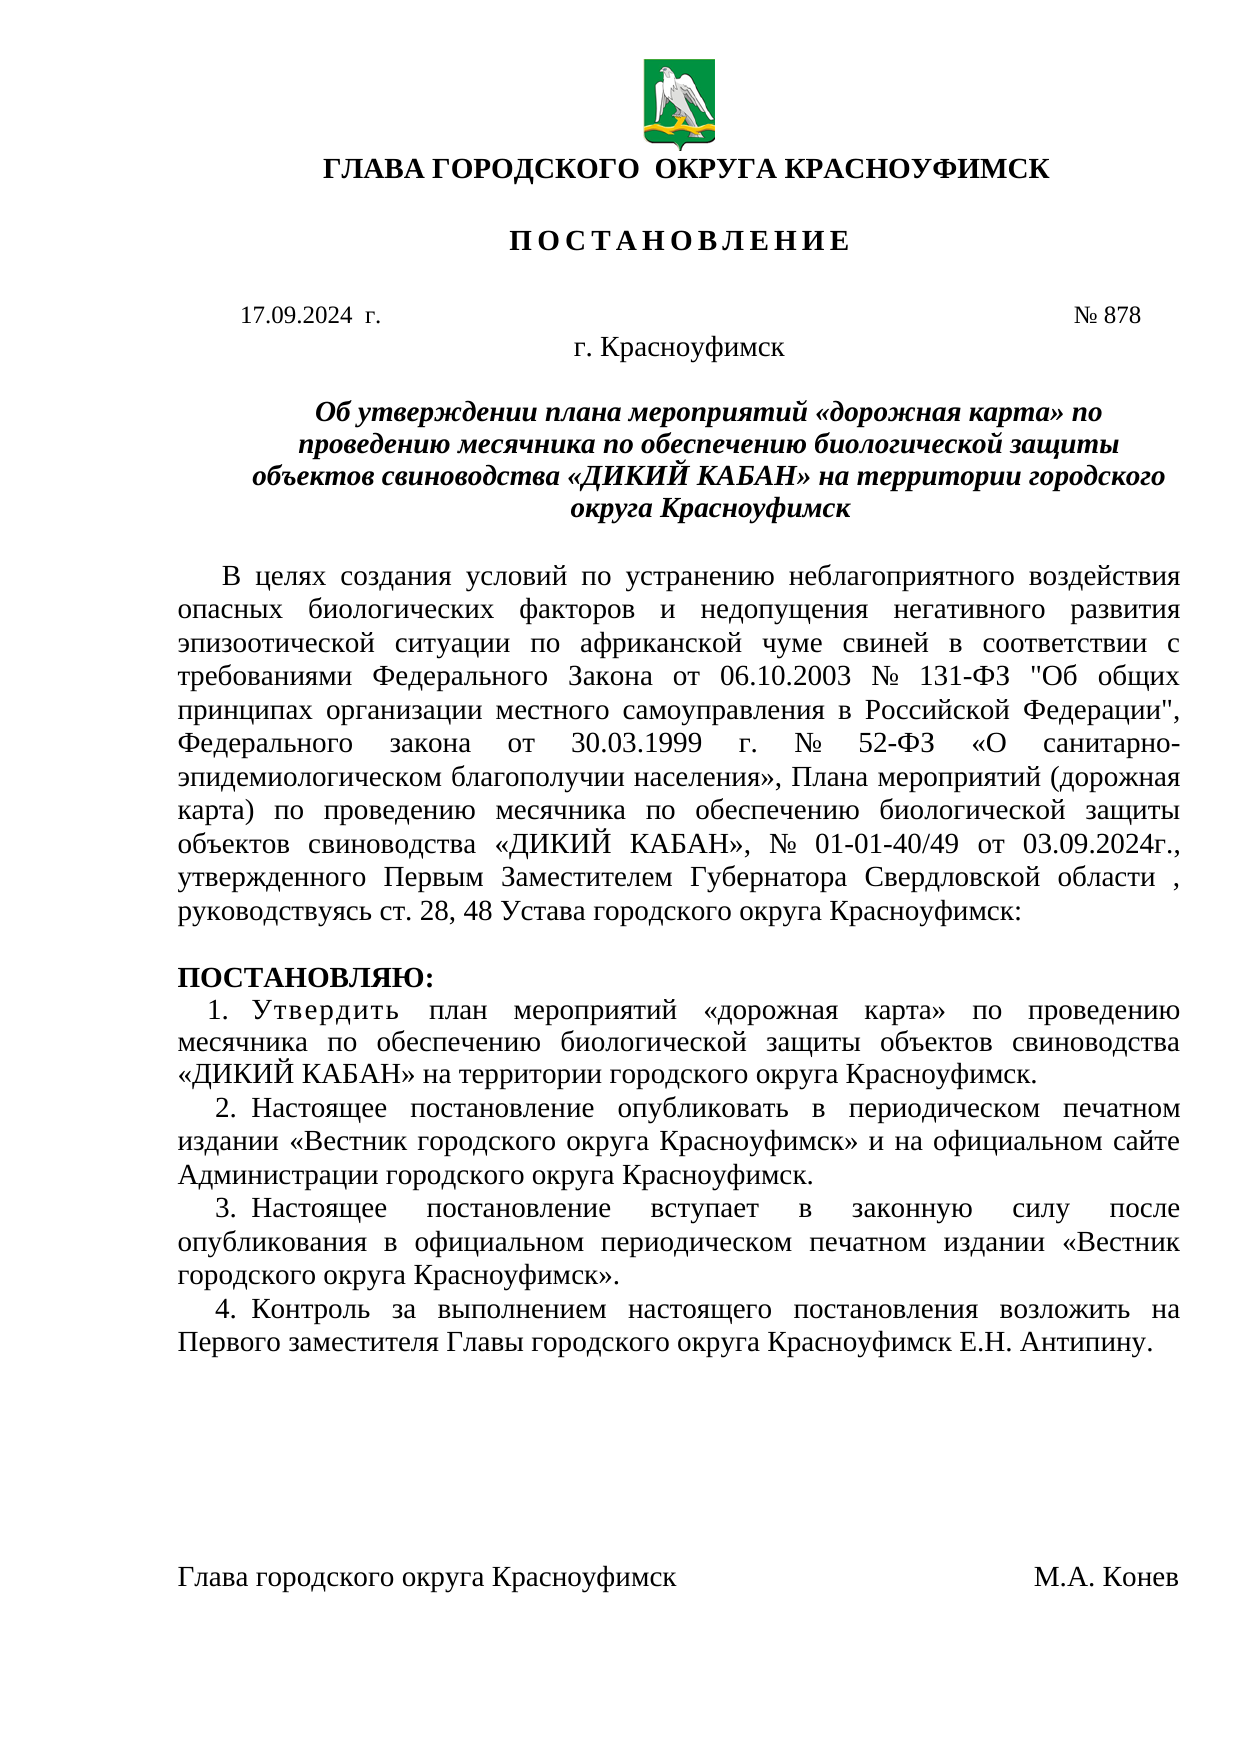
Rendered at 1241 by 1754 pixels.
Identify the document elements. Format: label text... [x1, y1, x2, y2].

text Об утверждении плана мероприятий «дорожная карта» по проведению месячника по обеспечению биологической защиты объектов свиноводства «ДИКИЙ КАБАН» на территории городского округа Красноуфимск [240, 396, 1181, 524]
list Настоящее постановление опубликовать в периодическом печатном издании «Вестник городского округа Красноуфимск» и на официальном сайте Администрации городского округа Красноуфимск. [177, 1090, 1181, 1190]
text ПОСТАНОВЛЯЮ: [177, 960, 1181, 994]
text ГЛАВА ГОРОДСКОГО ОКРУГА КРАСНОУФИМСК [177, 151, 1181, 184]
picture [643, 59, 715, 151]
text 17.09.2024 г. № 878 [177, 300, 1181, 329]
list Утвердить план мероприятий «дорожная карта» по проведению месячника по обеспечению биологической защиты объектов свиноводства «ДИКИЙ КАБАН» на территории городского округа Красноуфимск. [177, 994, 1181, 1090]
text Глава городского округа Красноуфимск М.А. Конев [177, 1559, 1181, 1593]
list Настоящее постановление вступает в законную силу после опубликования в официальном периодическом печатном издании «Вестник городского округа Красноуфимск». [177, 1190, 1181, 1291]
list Контроль за выполнением настоящего постановления возложить на Первого заместителя Главы городского округа Красноуфимск Е.Н. Антипину. [177, 1291, 1181, 1358]
text ПОСТАНОВЛЕНИЕ [177, 223, 1181, 256]
text В целях создания условий по устранению неблагоприятного воздействия опасных биологических факторов и недопущения негативного развития эпизоотической ситуации по африканской чуме свиней в соответствии с требованиями Федерального Закона от 06.10.2003 № 131-ФЗ "Об общих принципах организации местного самоуправления в Российской Федерации", Федерального закона от 30.03.1999 г. № 52-ФЗ «О санитарно-эпидемиологическом благополучии населения», Плана мероприятий (дорожная карта) по проведению месячника по обеспечению биологической защиты объектов свиноводства «ДИКИЙ КАБАН», № 01-01-40/49 от 03.09.2024г., утвержденного Первым Заместителем Губернатора Свердловской области , руководствуясь ст. 28, 48 Устава городского округа Красноуфимск: [177, 558, 1181, 927]
text г. Красноуфимск [177, 329, 1181, 363]
